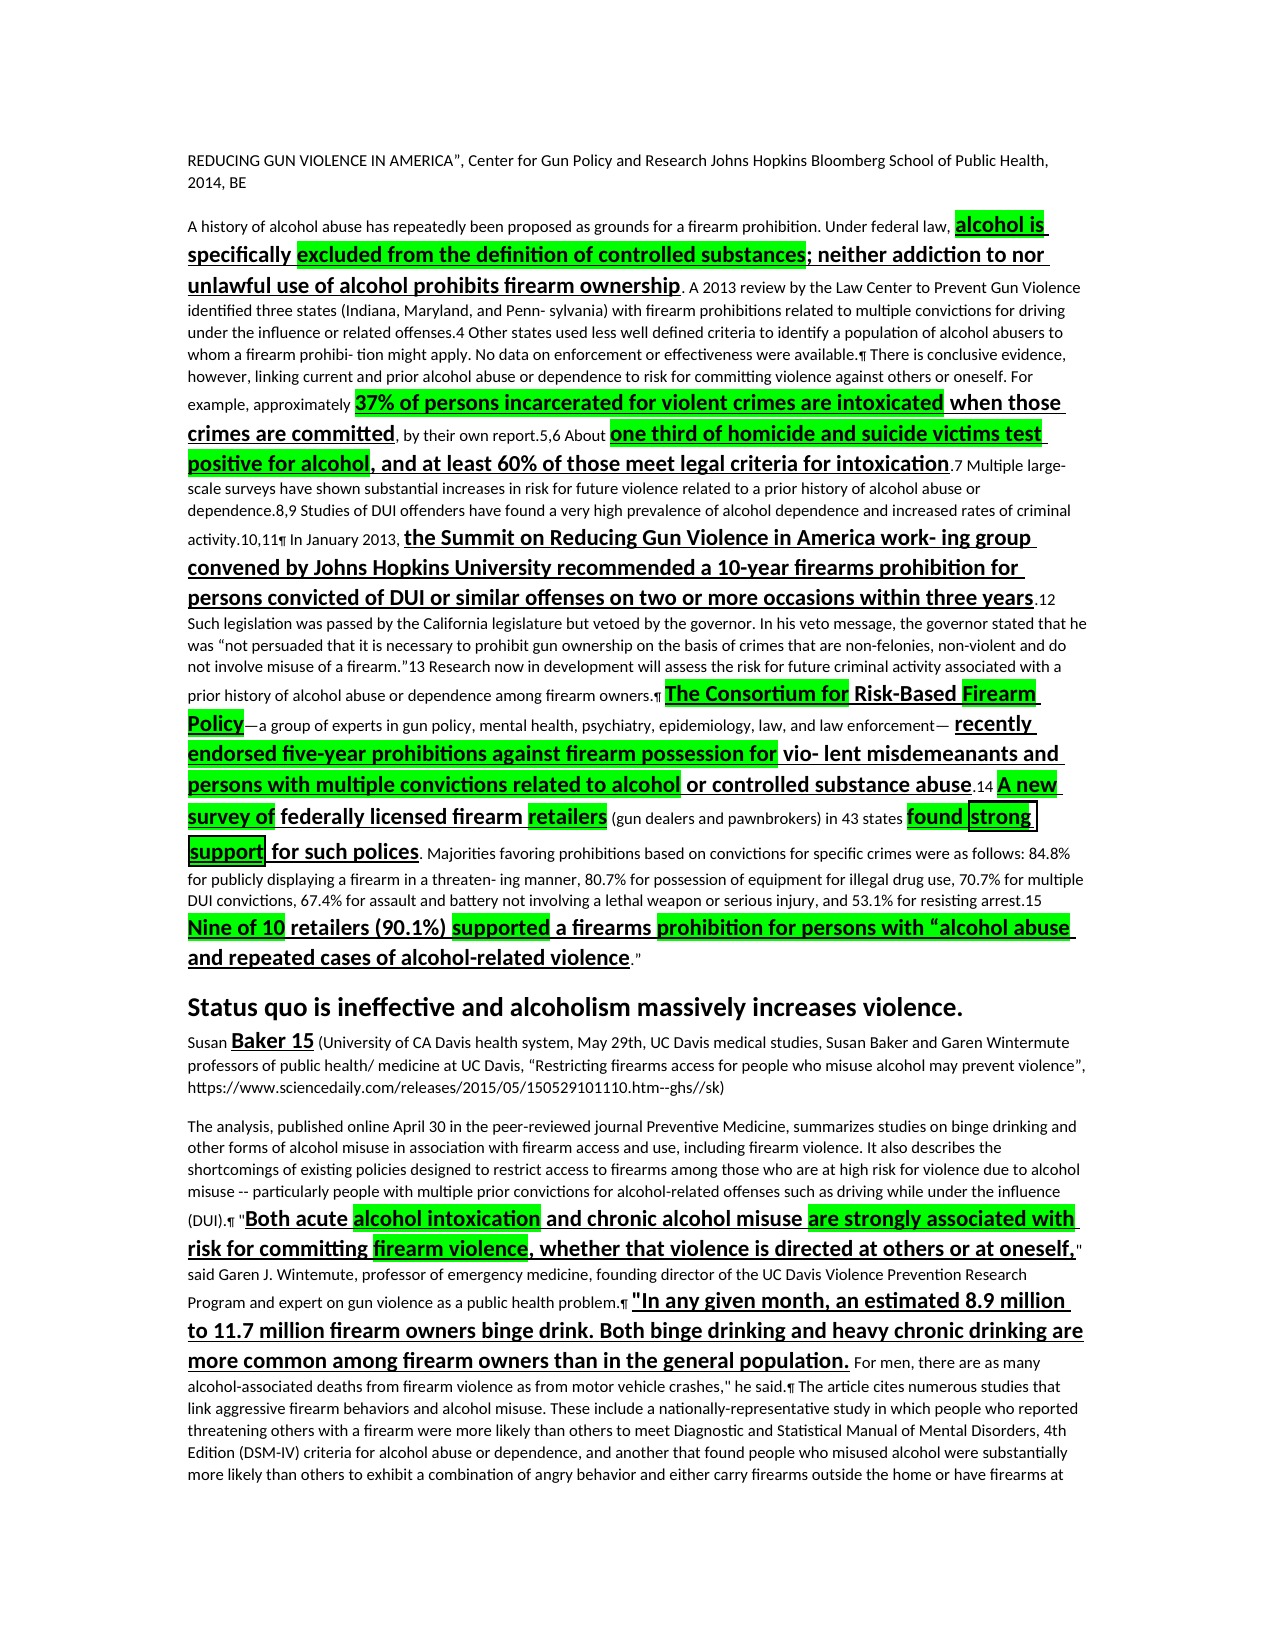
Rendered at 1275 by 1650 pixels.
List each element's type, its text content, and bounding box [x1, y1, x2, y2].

text A history of alcohol abuse has repeatedly been proposed as grounds for a firearm prohibition. Under federal law, alcohol is specifically excluded from the definition of controlled substances; neither addiction to nor unlawful use of alcohol prohibits firearm ownership. A 2013 review by the Law Center to Prevent Gun Violence identified three states (Indiana, Maryland, and Penn- sylvania) with firearm prohibitions related to multiple convictions for driving under the influence or related offenses.4 Other states used less well defined criteria to identify a population of alcohol abusers to whom a firearm prohibi- tion might apply. No data on enforcement or effectiveness were available.¶ There is conclusive evidence, however, linking current and prior alcohol abuse or dependence to risk for committing violence against others or oneself. For example, approximately 37% of persons incarcerated for violent crimes are intoxicated when those crimes are committed, by their own report.5,6 About one third of homicide and suicide victims test positive for alcohol, and at least 60% of those meet legal criteria for intoxication.7 Multiple large-scale surveys have shown substantial increases in risk for future violence related to a prior history of alcohol abuse or dependence.8,9 Studies of DUI offenders have found a very high prevalence of alcohol dependence and increased rates of criminal activity.10,11¶ In January 2013, the Summit on Reducing Gun Violence in America work- ing group convened by Johns Hopkins University recommended a 10-year firearms prohibition for persons convicted of DUI or similar offenses on two or more occasions within three years.12 Such legislation was passed by the California legislature but vetoed by the governor. In his veto message, the governor stated that he was “not persuaded that it is necessary to prohibit gun ownership on the basis of crimes that are non-felonies, non-violent and do not involve misuse of a firearm.”13 Research now in development will assess the risk for future criminal activity associated with a prior history of alcohol abuse or dependence among firearm owners.¶ The Consortium for Risk-Based Firearm Policy—a group of experts in gun policy, mental health, psychiatry, epidemiology, law, and law enforcement— recently endorsed five-year prohibitions against firearm possession for vio- lent misdemeanants and persons with multiple convictions related to alcohol or controlled substance abuse.14 A new survey of federally licensed firearm retailers (gun dealers and pawnbrokers) in 43 states found strong support for such polices. Majorities favoring prohibitions based on convictions for specific crimes were as follows: 84.8% for publicly displaying a firearm in a threaten- ing manner, 80.7% for possession of equipment for illegal drug use, 70.7% for multiple DUI convictions, 67.4% for assault and battery not involving a lethal weapon or serious injury, and 53.1% for resisting arrest.15 Nine of 10 retailers (90.1%) supported a firearms prohibition for persons with “alcohol abuse and repeated cases of alcohol-related violence.” [187, 210, 1087, 971]
text Susan Baker 15 (University of CA Davis health system, May 29th, UC Davis medical studies, Susan Baker and Garen Wintermute professors of public health/ medicine at UC Davis, “Restricting firearms access for people who misuse alcohol may prevent violence”, https://www.sciencedaily.com/releases/2015/05/150529101110.htm--ghs//sk) [187, 1026, 1087, 1098]
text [187, 1116, 1087, 1484]
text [187, 150, 1087, 192]
subtitle Status quo is ineffective and alcoholism massively increases violence. [187, 990, 1087, 1023]
